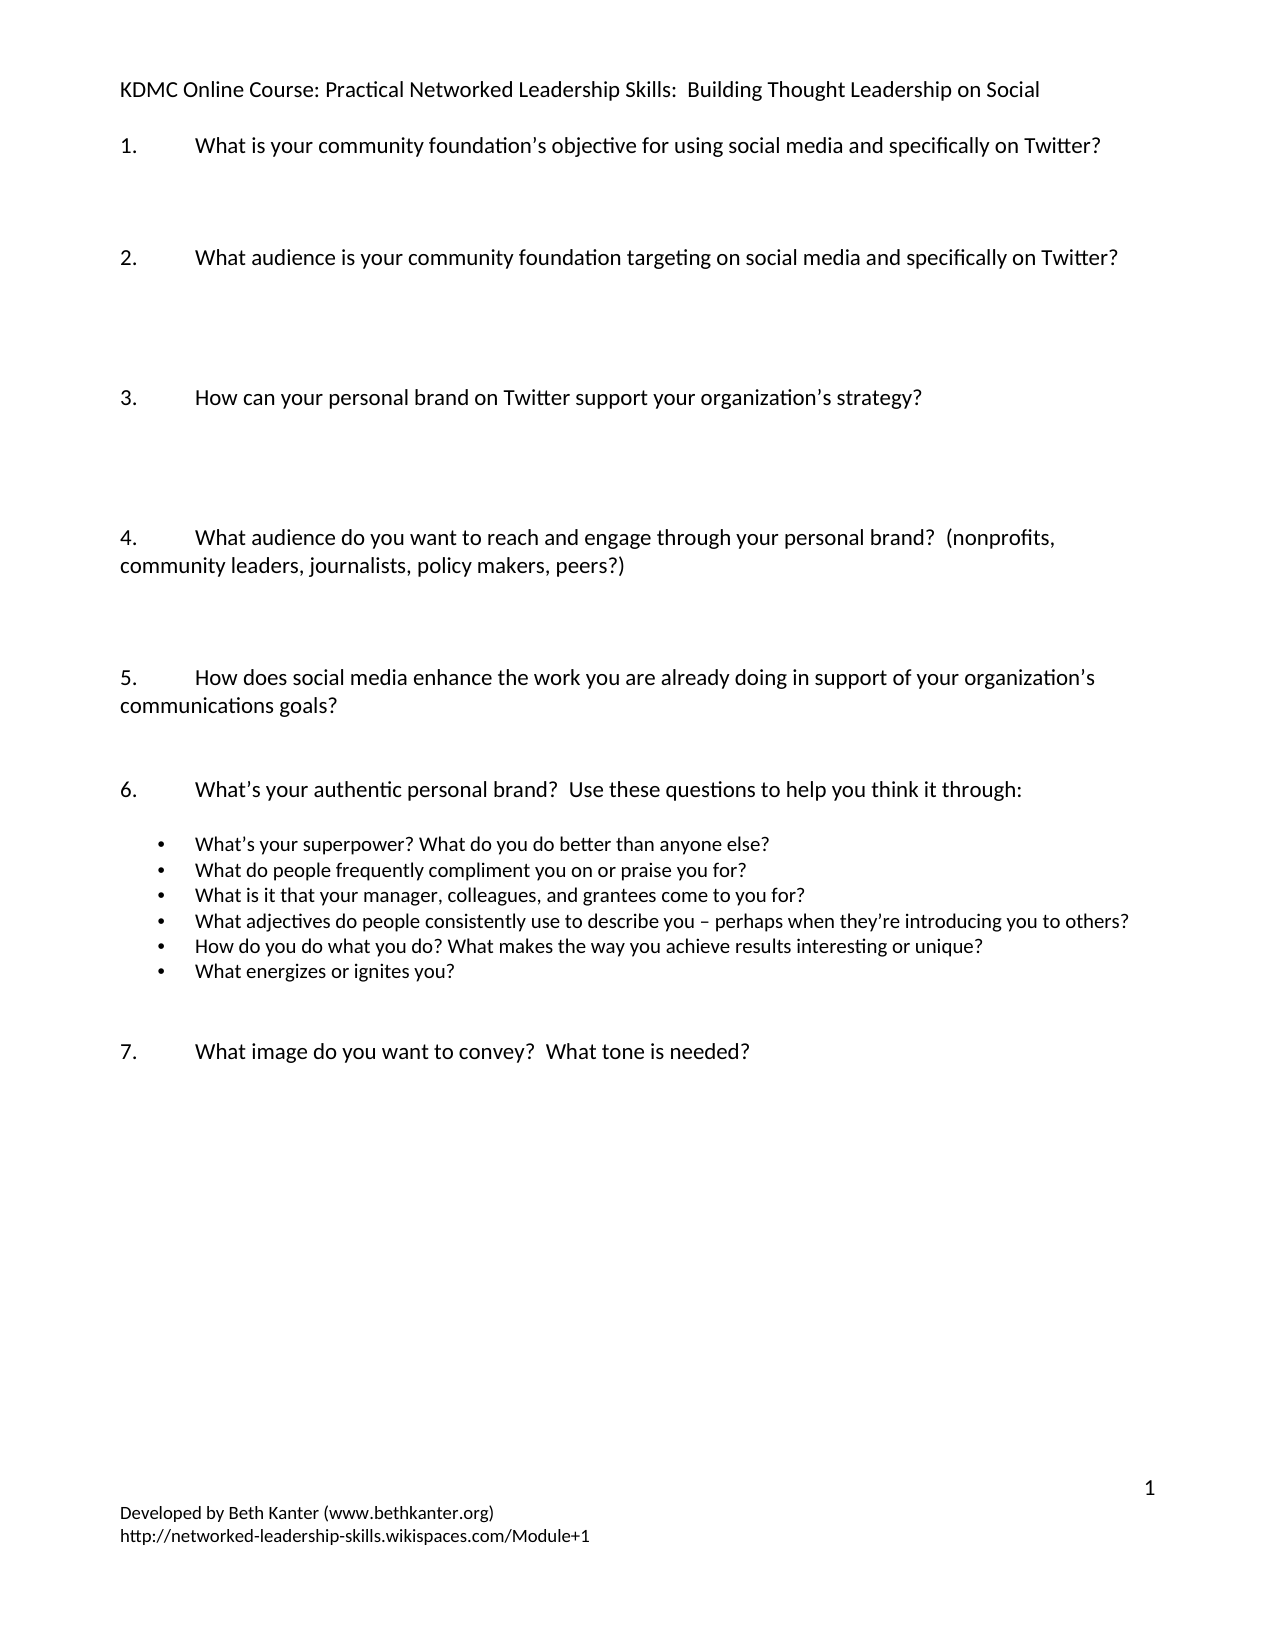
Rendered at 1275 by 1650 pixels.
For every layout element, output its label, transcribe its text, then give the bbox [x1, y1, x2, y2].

text 3. How can your personal brand on Twitter support your organization’s strategy? [120, 383, 1155, 411]
list What adjectives do people consistently use to describe you – perhaps when they’re introducing you to others? [157, 908, 1155, 933]
list What energizes or ignites you? [157, 959, 1155, 984]
list What do people frequently compliment you on or praise you for? [157, 857, 1155, 882]
text 7. What image do you want to convey? What tone is needed? [120, 1037, 1155, 1066]
list What is it that your manager, colleagues, and grantees come to you for? [157, 882, 1155, 908]
text 2. What audience is your community foundation targeting on social media and specifically on Twitter? [120, 243, 1155, 271]
text 1. What is your community foundation’s objective for using social media and specifically on Twitter? [120, 131, 1155, 159]
list How do you do what you do? What makes the way you achieve results interesting or unique? [157, 933, 1155, 959]
text 6. What’s your authentic personal brand? Use these questions to help you think it through: [120, 776, 1155, 803]
text 5. How does social media enhance the work you are already doing in support of your organization’s communications goals? [120, 663, 1155, 719]
text 4. What audience do you want to reach and engage through your personal brand? (nonprofits, community leaders, journalists, policy makers, peers?) [120, 523, 1155, 579]
list What’s your superpower? What do you do better than anyone else? [157, 832, 1155, 857]
